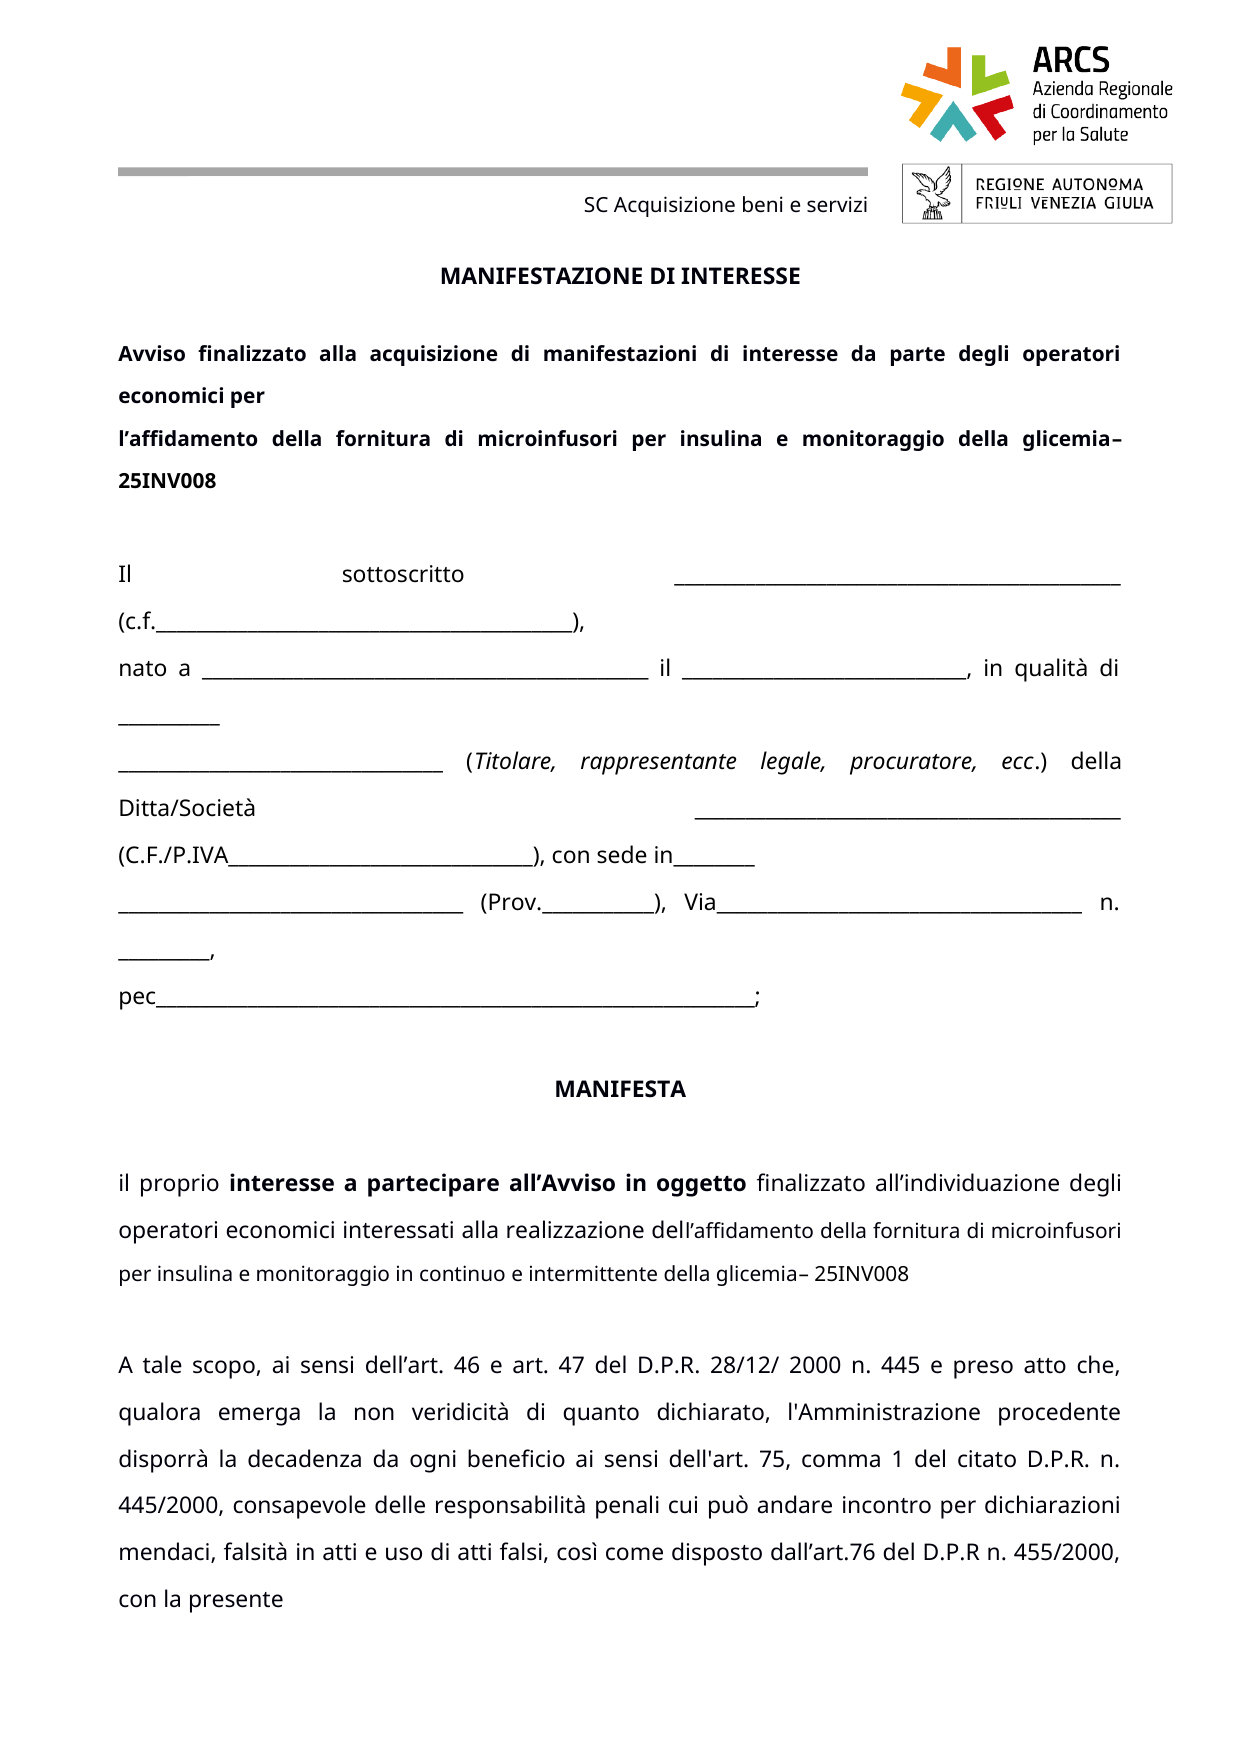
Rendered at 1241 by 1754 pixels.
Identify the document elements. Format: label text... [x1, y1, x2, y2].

text MANIFESTA [118, 1073, 1122, 1104]
text Il sottoscritto ____________________________________________ (c.f._________________________________________), [118, 558, 1122, 636]
text Avviso finalizzato alla acquisizione di manifestazioni di interesse da parte degli operatori economici per [118, 339, 1122, 410]
text ________________________________ (Titolare, rappresentante legale, procuratore, ecc.) della Ditta/Società __________________________________________ (C.F./P.IVA______________________________), con sede in________ [118, 745, 1122, 870]
text l’affidamento della fornitura di microinfusori per insulina e monitoraggio della glicemia– 25INV008 [118, 424, 1122, 495]
text il proprio interesse a partecipare all’Avviso in oggetto finalizzato all’individuazione degli operatori economici interessati alla realizzazione dell’affidamento della fornitura di microinfusori per insulina e monitoraggio in continuo e intermittente della glicemia– 25INV008 [118, 1167, 1122, 1288]
text A tale scopo, ai sensi dell’art. 46 e art. 47 del D.P.R. 28/12/ 2000 n. 445 e preso atto che, qualora emerga la non veridicità di quanto dichiarato, l'Amministrazione procedente disporrà la decadenza da ogni beneficio ai sensi dell'art. 75, comma 1 del citato D.P.R. n. 445/2000, consapevole delle responsabilità penali cui può andare incontro per dichiarazioni mendaci, falsità in atti e uso di atti falsi, così come disposto dall’art.76 del D.P.R n. 455/2000, con la presente [118, 1349, 1122, 1614]
text MANIFESTAZIONE DI INTERESSE [118, 260, 1122, 292]
text __________________________________ (Prov.___________), Via____________________________________ n. _________, [118, 886, 1122, 964]
text nato a ____________________________________________ il ____________________________, in qualità di __________ [118, 651, 1122, 729]
text pec___________________________________________________________; [118, 979, 1122, 1011]
picture [892, 40, 1181, 229]
